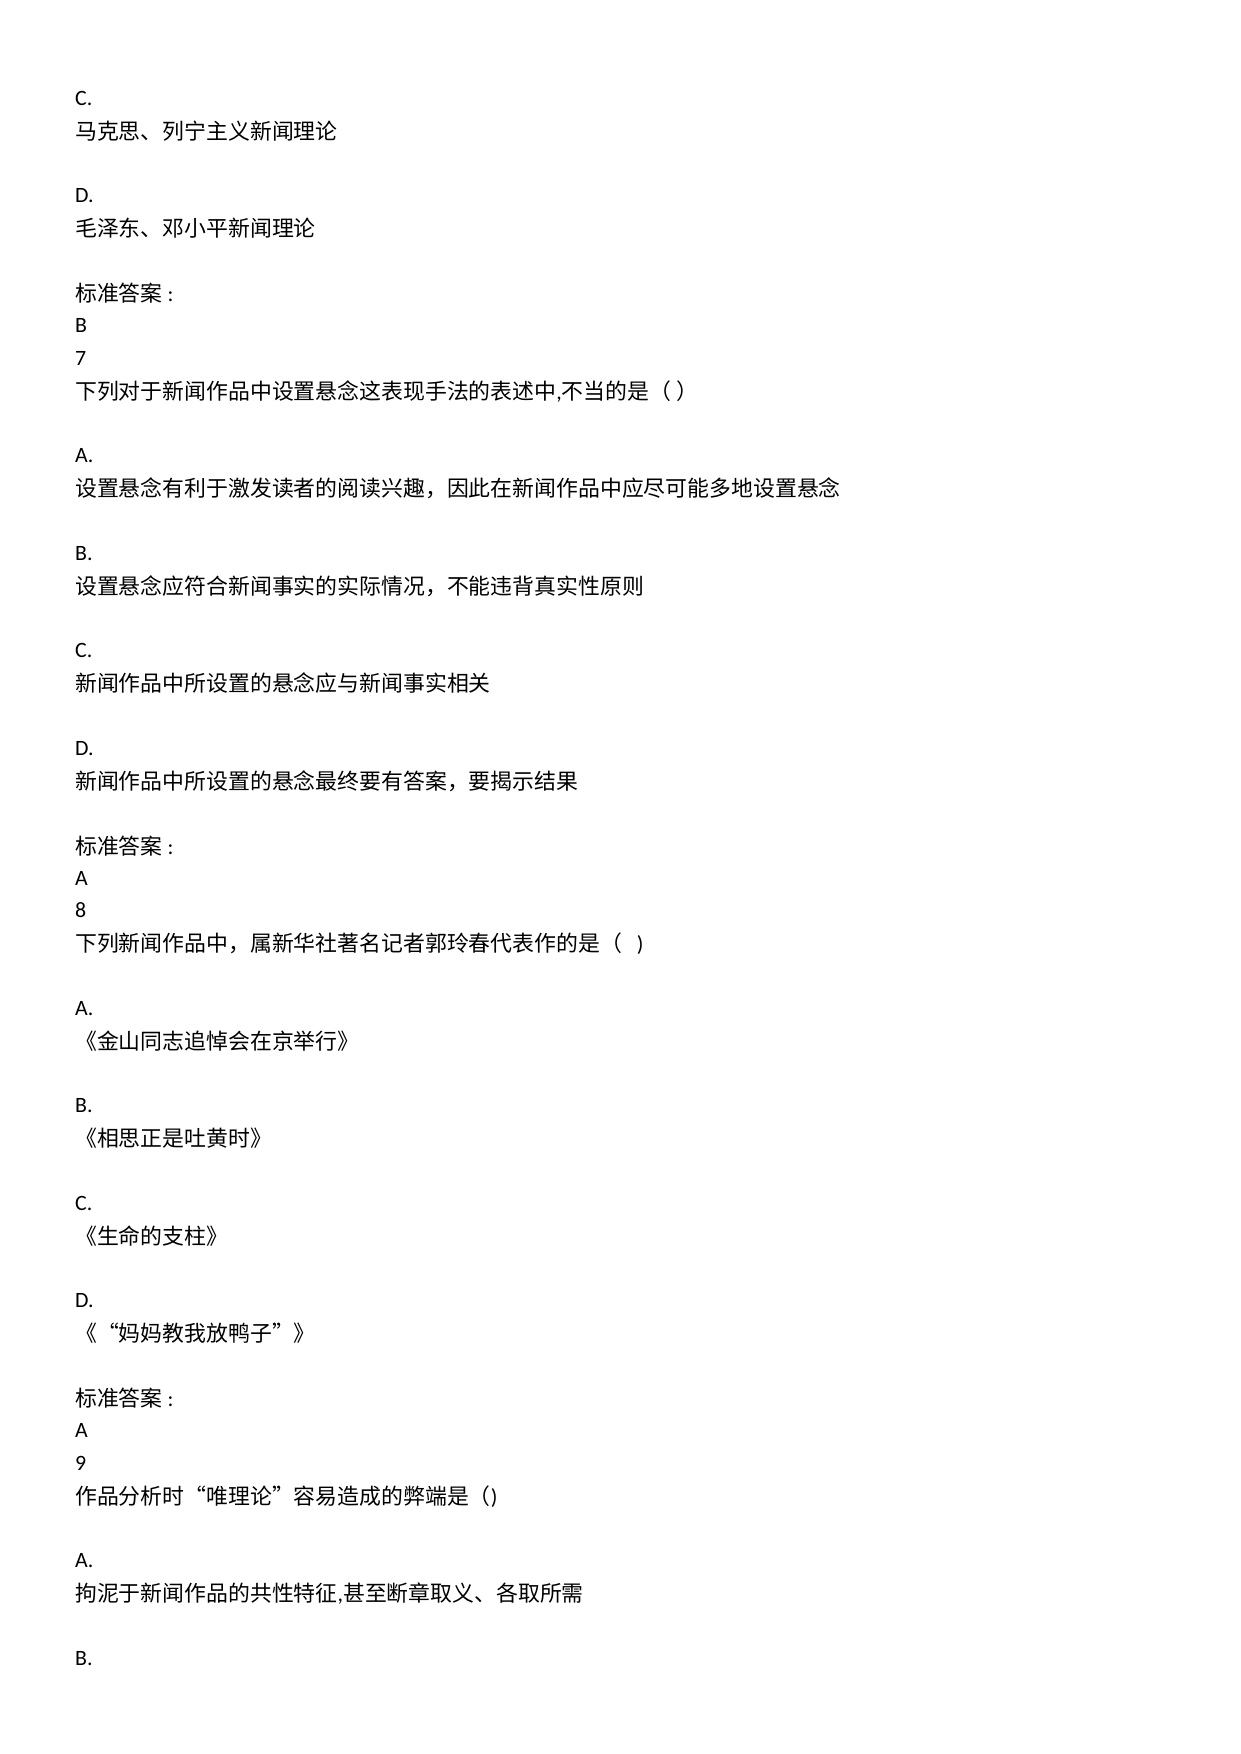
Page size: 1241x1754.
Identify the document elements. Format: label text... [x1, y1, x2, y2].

text 下列对于新闻作品中设置悬念这表现手法的表述中,不当的是（ ） [75, 373, 1165, 406]
text 《相思正是吐黄时》 [75, 1121, 1165, 1153]
text 标准答案 : [75, 276, 1165, 308]
text 《生命的支柱》 [75, 1218, 1165, 1251]
text 新闻作品中所设置的悬念最终要有答案，要揭示结果 [75, 763, 1165, 796]
text 《金山同志追悼会在京举行》 [75, 1023, 1165, 1056]
text B. [75, 536, 1165, 568]
text 9 [75, 1446, 1165, 1478]
text 下列新闻作品中，属新华社著名记者郭玲春代表作的是（ ) [75, 926, 1165, 958]
text 马克思、列宁主义新闻理论 [75, 113, 1165, 146]
text A. [75, 991, 1165, 1023]
text 标准答案 : [75, 828, 1165, 861]
text 毛泽东、邓小平新闻理论 [75, 211, 1165, 243]
text C. [75, 81, 1165, 113]
text A [75, 861, 1165, 893]
text A [75, 1413, 1165, 1446]
text 拘泥于新闻作品的共性特征,甚至断章取义、各取所需 [75, 1576, 1165, 1608]
text C. [75, 633, 1165, 666]
text C. [75, 1186, 1165, 1218]
text A. [75, 1543, 1165, 1576]
text D. [75, 1283, 1165, 1316]
text B. [75, 1088, 1165, 1121]
text 7 [75, 341, 1165, 373]
text 新闻作品中所设置的悬念应与新闻事实相关 [75, 666, 1165, 698]
text D. [75, 731, 1165, 763]
text 设置悬念有利于激发读者的阅读兴趣，因此在新闻作品中应尽可能多地设置悬念 [75, 471, 1165, 503]
text A. [75, 438, 1165, 471]
text 《“妈妈教我放鸭子”》 [75, 1316, 1165, 1348]
text B. [75, 1641, 1165, 1673]
text 标准答案 : [75, 1381, 1165, 1413]
text 8 [75, 893, 1165, 926]
text 作品分析时“唯理论”容易造成的弊端是（) [75, 1478, 1165, 1511]
text 设置悬念应符合新闻事实的实际情况，不能违背真实性原则 [75, 568, 1165, 601]
text B [75, 308, 1165, 341]
text D. [75, 178, 1165, 211]
